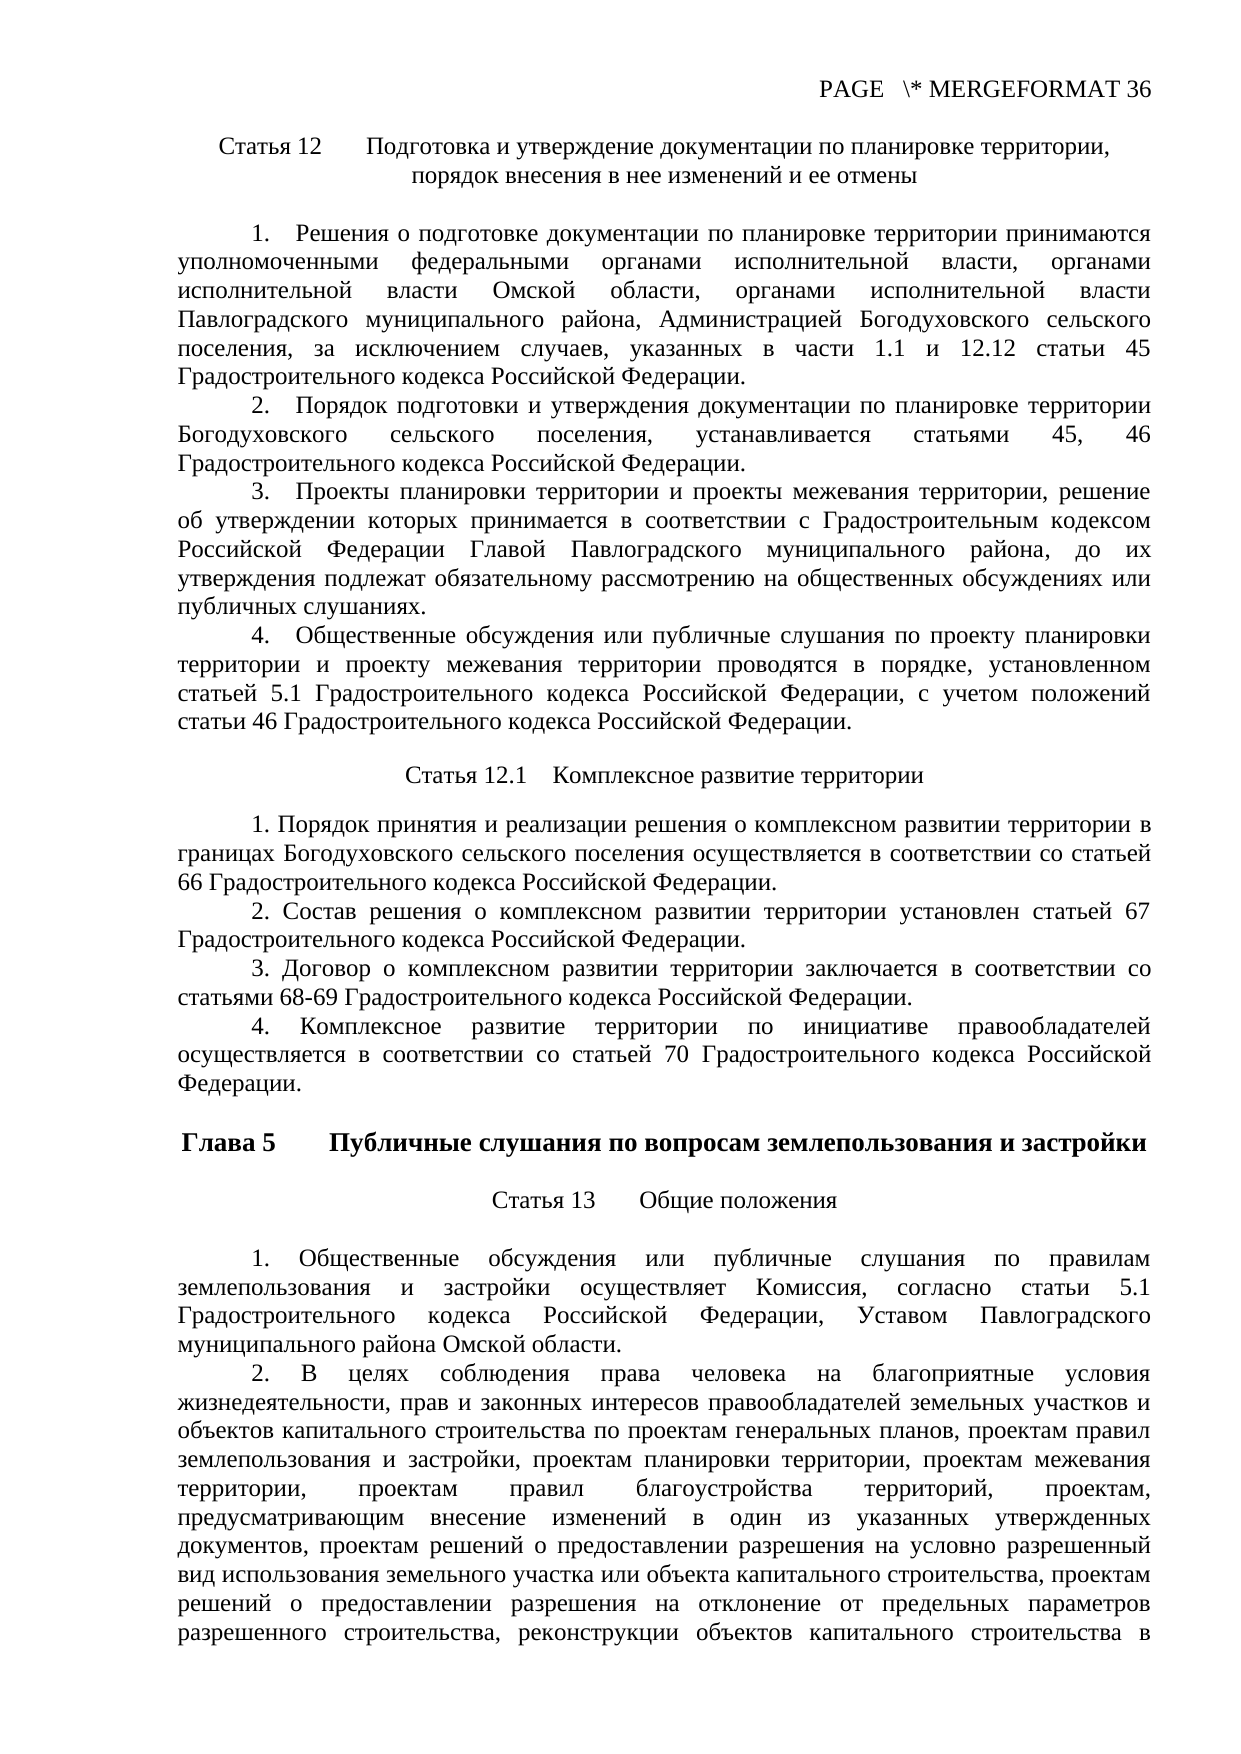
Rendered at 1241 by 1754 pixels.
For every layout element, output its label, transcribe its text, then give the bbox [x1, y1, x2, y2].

text 4. Комплексное развитие территории по инициативе правообладателей осуществляется в соответствии со статьей 70 Градостроительного кодекса Российской Федерации. [177, 1011, 1152, 1097]
subtitle Глава 5 Публичные слушания по вопросам землепользования и застройки [177, 1126, 1152, 1157]
text 3. Договор о комплексном развитии территории заключается в соответствии со статьями 68-69 Градостроительного кодекса Российской Федерации. [177, 953, 1152, 1011]
subtitle Статья 12.1 Комплексное развитие территории [177, 760, 1152, 789]
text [177, 1358, 1152, 1646]
text 2. Порядок подготовки и утверждения документации по планировке территории Богодуховского сельского поселения, устанавливается статьями 45, 46 Градостроительного кодекса Российской Федерации. [177, 390, 1152, 476]
text 1. Порядок принятия и реализации решения о комплексном развитии территории в границах Богодуховского сельского поселения осуществляется в соответствии со статьей 66 Градостроительного кодекса Российской Федерации. [177, 809, 1152, 896]
text 1. Общественные обсуждения или публичные слушания по правилам землепользования и застройки осуществляет Комиссия, согласно статьи 5.1 Градостроительного кодекса Российской Федерации, Уставом Павлоградского муниципального района Омской области. [177, 1243, 1152, 1358]
text 3. Проекты планировки территории и проекты межевания территории, решение об утверждении которых принимается в соответствии с Градостроительным кодексом Российской Федерации Главой Павлоградского муниципального района, до их утверждения подлежат обязательному рассмотрению на общественных обсуждениях или публичных слушаниях. [177, 476, 1152, 620]
subtitle Статья 12 Подготовка и утверждение документации по планировке территории, порядок внесения в нее изменений и ее отмены [177, 131, 1152, 189]
subtitle Статья 13 Общие положения [177, 1186, 1152, 1214]
text 4. Общественные обсуждения или публичные слушания по проекту планировки территории и проекту межевания территории проводятся в порядке, установленном статьей 5.1 Градостроительного кодекса Российской Федерации, с учетом положений статьи 46 Градостроительного кодекса Российской Федерации. [177, 620, 1152, 735]
text 2. Состав решения о комплексном развитии территории установлен статьей 67 Градостроительного кодекса Российской Федерации. [177, 896, 1152, 953]
text 1. Решения о подготовке документации по планировке территории принимаются уполномоченными федеральными органами исполнительной власти, органами исполнительной власти Омской области, органами исполнительной власти Павлоградского муниципального района, Администрацией Богодуховского сельского поселения, за исключением случаев, указанных в части 1.1 и 12.12 статьи 45 Градостроительного кодекса Российской Федерации. [177, 218, 1152, 390]
